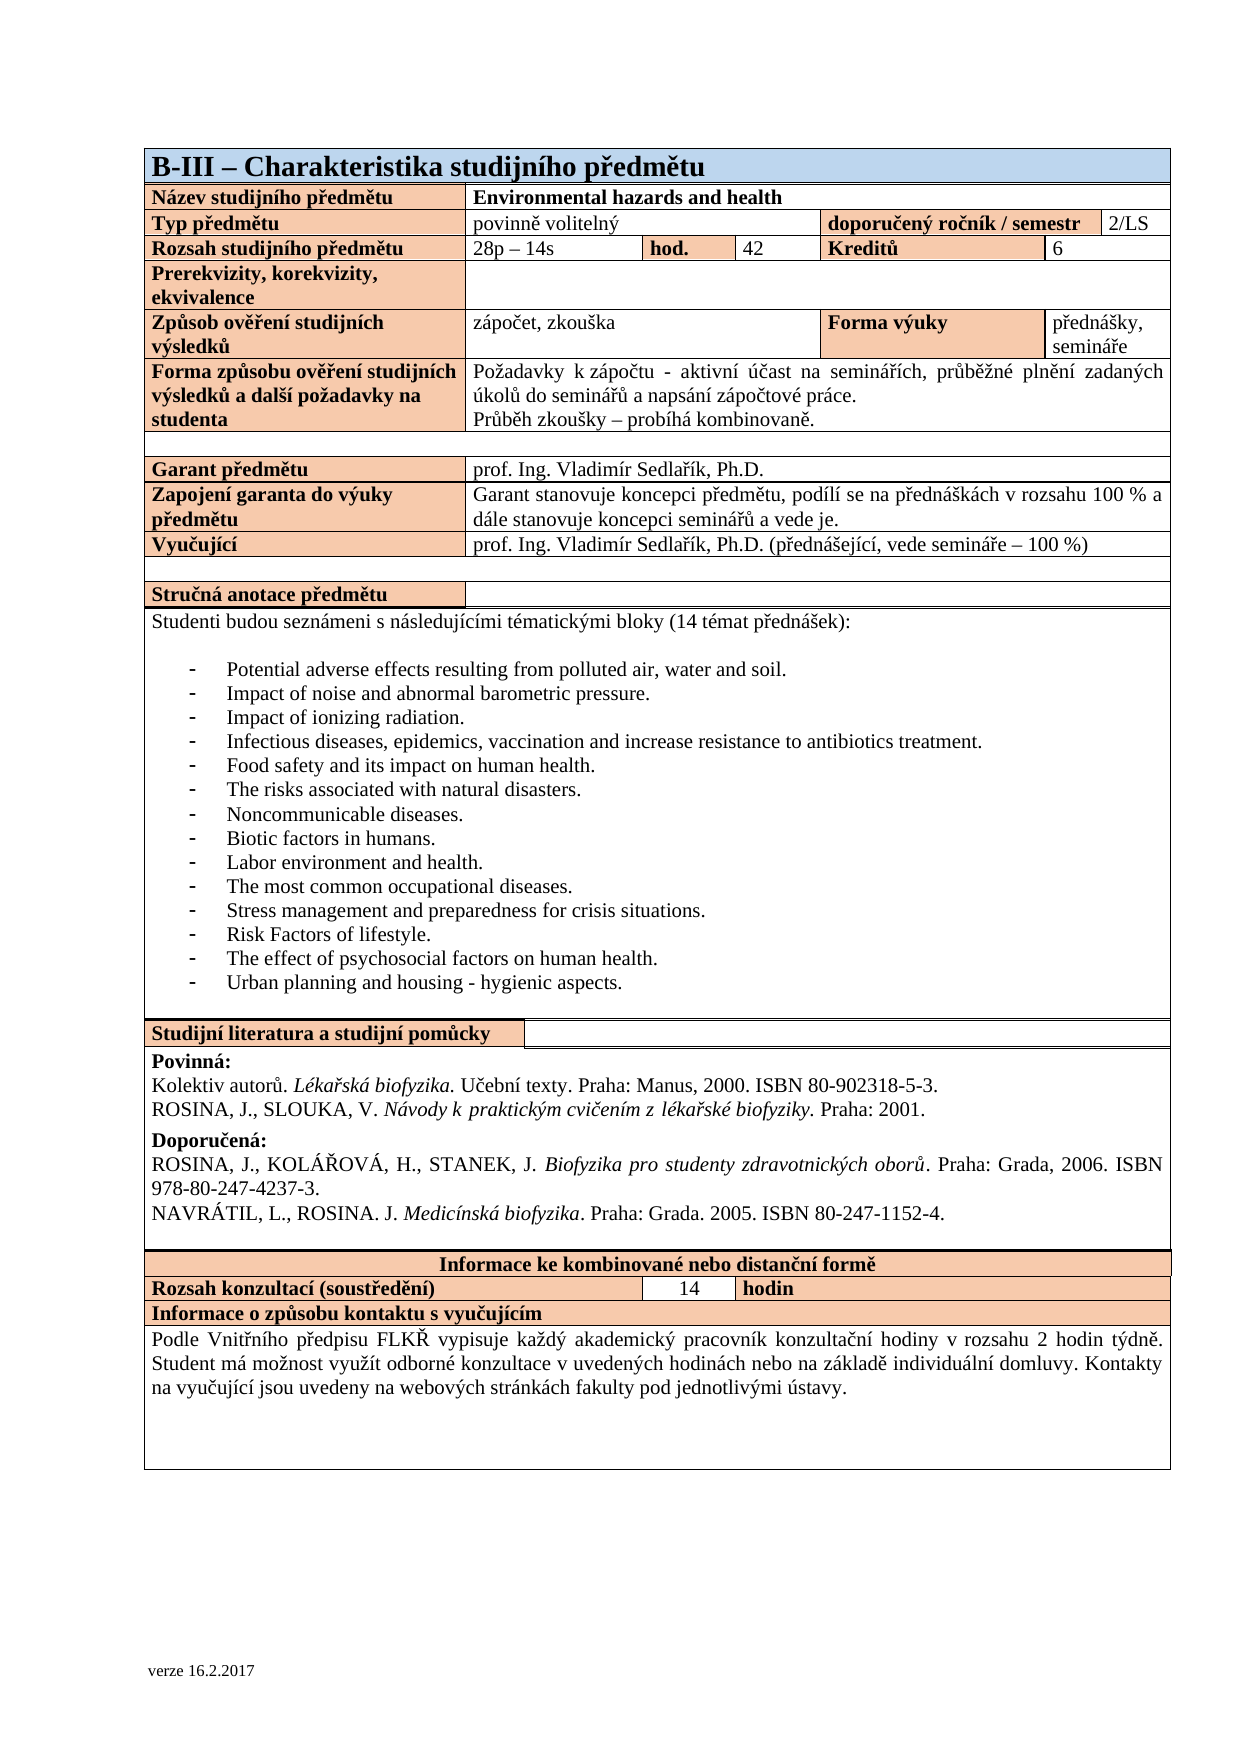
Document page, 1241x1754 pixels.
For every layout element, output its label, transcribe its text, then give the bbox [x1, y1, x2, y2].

table_cell Rozsah konzultací (soustředění) [145, 1277, 642, 1300]
table_cell Název studijního předmětu [145, 185, 465, 209]
table_cell Rozsah studijního předmětu [145, 236, 465, 259]
table_cell Garant stanovuje koncepci předmětu, podílí se na přednáškách v rozsahu 100 % a dále stanovuje koncepci seminářů a vede je. [466, 483, 1170, 531]
table_cell prof. Ing. Vladimír Sedlařík, Ph.D. (přednášející, vede semináře – 100 %) [466, 532, 1170, 556]
table_cell 6 [1046, 236, 1170, 259]
table_cell Podle Vnitřního předpisu FLKŘ vypisuje každý akademický pracovník konzultační hodiny v rozsahu 2 hodin týdně. Student má možnost využít odborné konzultace v uvedených hodinách nebo na základě individuální domluvy. Kontakty na vyučující jsou uvedeny na webových stránkách fakulty pod jednotlivými ústavy. [145, 1326, 1170, 1468]
table_cell Prerekvizity, korekvizity, ekvivalence [145, 261, 465, 309]
table_cell Studijní literatura a studijní pomůcky [145, 1021, 524, 1046]
table_cell hod. [643, 236, 735, 259]
table_cell Vyučující [145, 532, 465, 556]
table_cell Forma způsobu ověření studijních výsledků a další požadavky na studenta [145, 359, 465, 431]
table_cell Typ předmětu [145, 210, 465, 234]
table_cell 2/LS [1102, 210, 1170, 234]
table_cell doporučený ročník / semestr [821, 210, 1101, 234]
table_cell 14 [643, 1277, 735, 1300]
table_cell [145, 557, 1170, 581]
table_cell 28p – 14s [466, 236, 642, 259]
table_cell Informace ke kombinované nebo distanční formě [145, 1252, 1171, 1276]
table_cell Forma výuky [821, 310, 1044, 358]
table_cell zápočet, zkouška [466, 310, 820, 358]
table_cell povinně volitelný [466, 210, 820, 234]
table_cell Zapojení garanta do výuky předmětu [145, 483, 465, 531]
table_cell Požadavky k zápočtu - aktivní účast na seminářích, průběžné plnění zadaných úkolů do seminářů a napsání zápočtové práce. Průběh zkoušky – probíhá kombinovaně. [466, 359, 1170, 431]
table_cell Studenti budou seznámeni s následujícími tématickými bloky (14 témat přednášek): Potential adverse effects resulting from polluted air, water and soil. Impact of noise and abnormal barometric pressure. Impact of ionizing radiation. Infectious diseases, epidemics, vaccination and increase resistance to antibiotics treatment. Food safety and its impact on human health. The risks associated with natural disasters. Noncommunicable diseases. Biotic factors in humans. Labor environment and health. The most common occupational diseases. Stress management and preparedness for crisis situations. Risk Factors of lifestyle. The effect of psychosocial factors on human health. Urban planning and housing - hygienic aspects. [145, 609, 1170, 1018]
table_cell hodin [736, 1277, 1170, 1300]
table_cell Environmental hazards and health [466, 185, 1170, 209]
table_cell přednášky, semináře [1046, 310, 1170, 358]
table_cell Kreditů [821, 236, 1044, 259]
table_cell Povinná: Kolektiv autorů. Lékařská biofyzika. Učební texty. Praha: Manus, 2000. ISBN 80-902318-5-3. ROSINA, J., SLOUKA, V. Návody k praktickým cvičením z lékařské biofyziky. Praha: 2001. Doporučená: ROSINA, J., KOLÁŘOVÁ, H., STANEK, J. Biofyzika pro studenty zdravotnických oborů. Praha: Grada, 2006. ISBN 978-80-247-4237-3. NAVRÁTIL, L., ROSINA. J. Medicínská biofyzika. Praha: Grada. 2005. ISBN 80-247-1152-4. [145, 1047, 1170, 1248]
table_cell [525, 1021, 1170, 1046]
table_cell 42 [736, 236, 820, 259]
table_cell Stručná anotace předmětu [145, 582, 465, 606]
table_cell prof. Ing. Vladimír Sedlařík, Ph.D. [466, 457, 1170, 481]
table_header B-III – Charakteristika studijního předmětu [145, 149, 1170, 182]
table_cell Informace o způsobu kontaktu s vyučujícím [145, 1301, 1170, 1325]
table_cell [466, 261, 1170, 309]
table_cell Způsob ověření studijních výsledků [145, 310, 465, 358]
table_cell [466, 582, 1170, 606]
table_cell Garant předmětu [145, 457, 465, 481]
table_cell [145, 432, 1170, 456]
